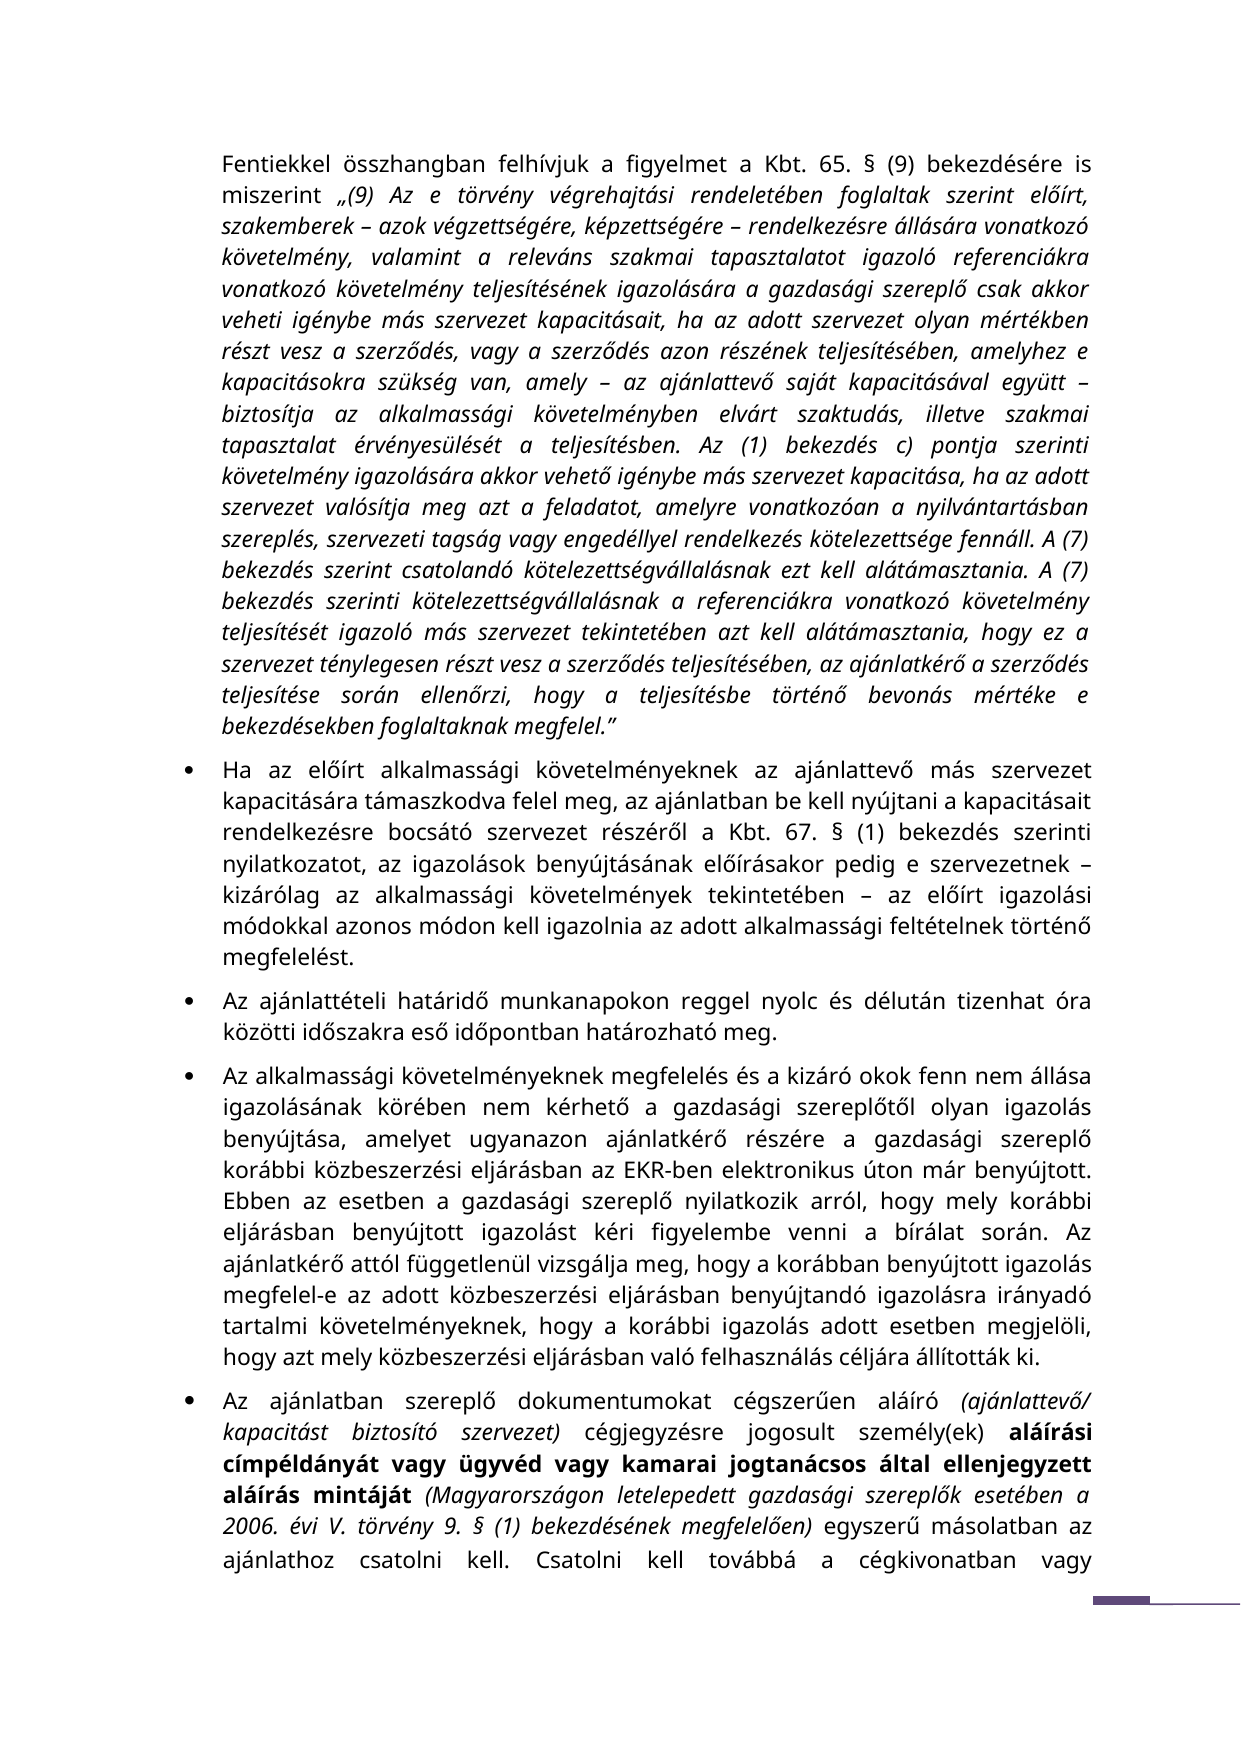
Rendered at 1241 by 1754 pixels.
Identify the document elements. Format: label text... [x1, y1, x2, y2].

text Fentiekkel összhangban felhívjuk a figyelmet a Kbt. 65. § (9) bekezdésére is miszerint „(9) Az e törvény végrehajtási rendeletében foglaltak szerint előírt, szakemberek – azok végzettségére, képzettségére – rendelkezésre állására vonatkozó követelmény, valamint a releváns szakmai tapasztalatot igazoló referenciákra vonatkozó követelmény teljesítésének igazolására a gazdasági szereplő csak akkor veheti igénybe más szervezet kapacitásait, ha az adott szervezet olyan mértékben részt vesz a szerződés, vagy a szerződés azon részének teljesítésében, amelyhez e kapacitásokra szükség van, amely – az ajánlattevő saját kapacitásával együtt – biztosítja az alkalmassági követelményben elvárt szaktudás, illetve szakmai tapasztalat érvényesülését a teljesítésben. Az (1) bekezdés c) pontja szerinti követelmény igazolására akkor vehető igénybe más szervezet kapacitása, ha az adott szervezet valósítja meg azt a feladatot, amelyre vonatkozóan a nyilvántartásban szereplés, szervezeti tagság vagy engedéllyel rendelkezés kötelezettsége fennáll. A (7) bekezdés szerint csatolandó kötelezettségvállalásnak ezt kell alátámasztania. A (7) bekezdés szerinti kötelezettségvállalásnak a referenciákra vonatkozó követelmény teljesítését igazoló más szervezet tekintetében azt kell alátámasztania, hogy ez a szervezet ténylegesen részt vesz a szerződés teljesítésében, az ajánlatkérő a szerződés teljesítése során ellenőrzi, hogy a teljesítésbe történő bevonás mértéke e bekezdésekben foglaltaknak megfelel.” [221, 148, 1093, 741]
list Az alkalmassági követelményeknek megfelelés és a kizáró okok fenn nem állása igazolásának körében nem kérhető a gazdasági szereplőtől olyan igazolás benyújtása, amelyet ugyanazon ajánlatkérő részére a gazdasági szereplő korábbi közbeszerzési eljárásban az EKR-ben elektronikus úton már benyújtott. Ebben az esetben a gazdasági szereplő nyilatkozik arról, hogy mely korábbi eljárásban benyújtott igazolást kéri figyelembe venni a bírálat során. Az ajánlatkérő attól függetlenül vizsgálja meg, hogy a korábban benyújtott igazolás megfelel-e az adott közbeszerzési eljárásban benyújtandó igazolásra irányadó tartalmi követelményeknek, hogy a korábbi igazolás adott esetben megjelöli, hogy azt mely közbeszerzési eljárásban való felhasználás céljára állították ki. [185, 1060, 1093, 1373]
list Ha az előírt alkalmassági követelményeknek az ajánlattevő más szervezet kapacitására támaszkodva felel meg, az ajánlatban be kell nyújtani a kapacitásait rendelkezésre bocsátó szervezet részéről a Kbt. 67. § (1) bekezdés szerinti nyilatkozatot, az igazolások benyújtásának előírásakor pedig e szervezetnek – kizárólag az alkalmassági követelmények tekintetében – az előírt igazolási módokkal azonos módon kell igazolnia az adott alkalmassági feltételnek történő megfelelést. [185, 754, 1093, 973]
list Az ajánlattételi határidő munkanapokon reggel nyolc és délután tizenhat óra közötti időszakra eső időpontban határozható meg. [185, 985, 1093, 1048]
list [185, 1385, 1093, 1575]
